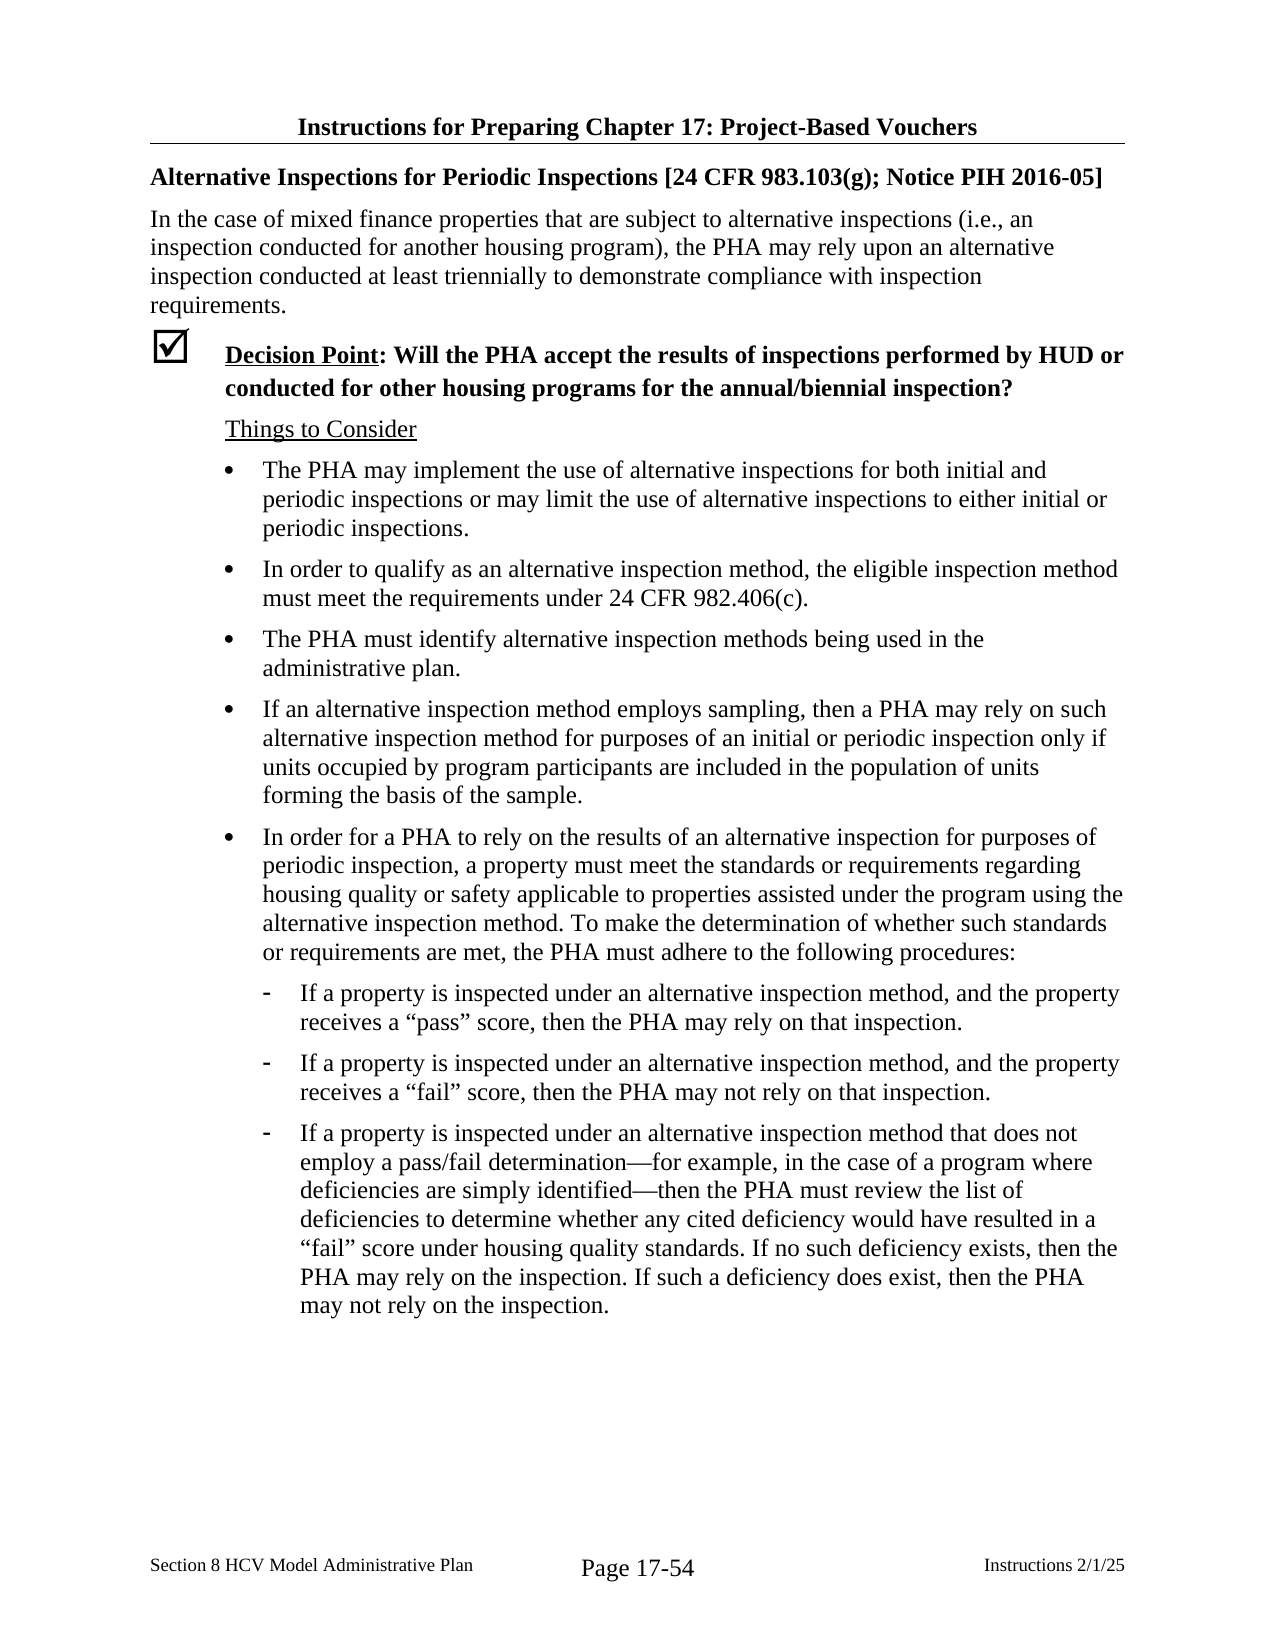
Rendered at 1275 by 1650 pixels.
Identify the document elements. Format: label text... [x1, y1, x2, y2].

text Decision Point: Will the PHA accept the results of inspections performed by HUD or conducted for other housing programs for the annual/biennial inspection? [150, 331, 1125, 402]
list The PHA may implement the use of alternative inspections for both initial and periodic inspections or may limit the use of alternative inspections to either initial or periodic inspections. [225, 455, 1125, 542]
text Things to Consider [225, 414, 1125, 443]
list The PHA must identify alternative inspection methods being used in the administrative plan. [225, 624, 1125, 682]
text In the case of mixed finance properties that are subject to alternative inspections (i.e., an inspection conducted for another housing program), the PHA may rely upon an alternative inspection conducted at least triennially to demonstrate compliance with inspection requirements. [150, 204, 1125, 319]
list In order to qualify as an alternative inspection method, the eligible inspection method must meet the requirements under 24 CFR 982.406(c). [225, 554, 1125, 612]
list In order for a PHA to rely on the results of an alternative inspection for purposes of periodic inspection, a property must meet the standards or requirements regarding housing quality or safety applicable to properties assisted under the program using the alternative inspection method. To make the determination of whether such standards or requirements are met, the PHA must adhere to the following procedures: [225, 822, 1125, 965]
list If a property is inspected under an alternative inspection method that does not employ a pass/fail determination—for example, in the case of a program where deficiencies are simply identified—then the PHA must review the list of deficiencies to determine whether any cited deficiency would have resulted in a “fail” score under housing quality standards. If no such deficiency exists, then the PHA may rely on the inspection. If such a deficiency does exist, then the PHA may not rely on the inspection. [262, 1118, 1125, 1319]
list If an alternative inspection method employs sampling, then a PHA may rely on such alternative inspection method for purposes of an initial or periodic inspection only if units occupied by program participants are included in the population of units forming the basis of the sample. [225, 694, 1125, 809]
list If a property is inspected under an alternative inspection method, and the property receives a “fail” score, then the PHA may not rely on that inspection. [262, 1048, 1125, 1105]
list If a property is inspected under an alternative inspection method, and the property receives a “pass” score, then the PHA may rely on that inspection. [262, 978, 1125, 1035]
text Alternative Inspections for Periodic Inspections [24 CFR 983.103(g); Notice PIH 2016-05] [150, 162, 1125, 191]
